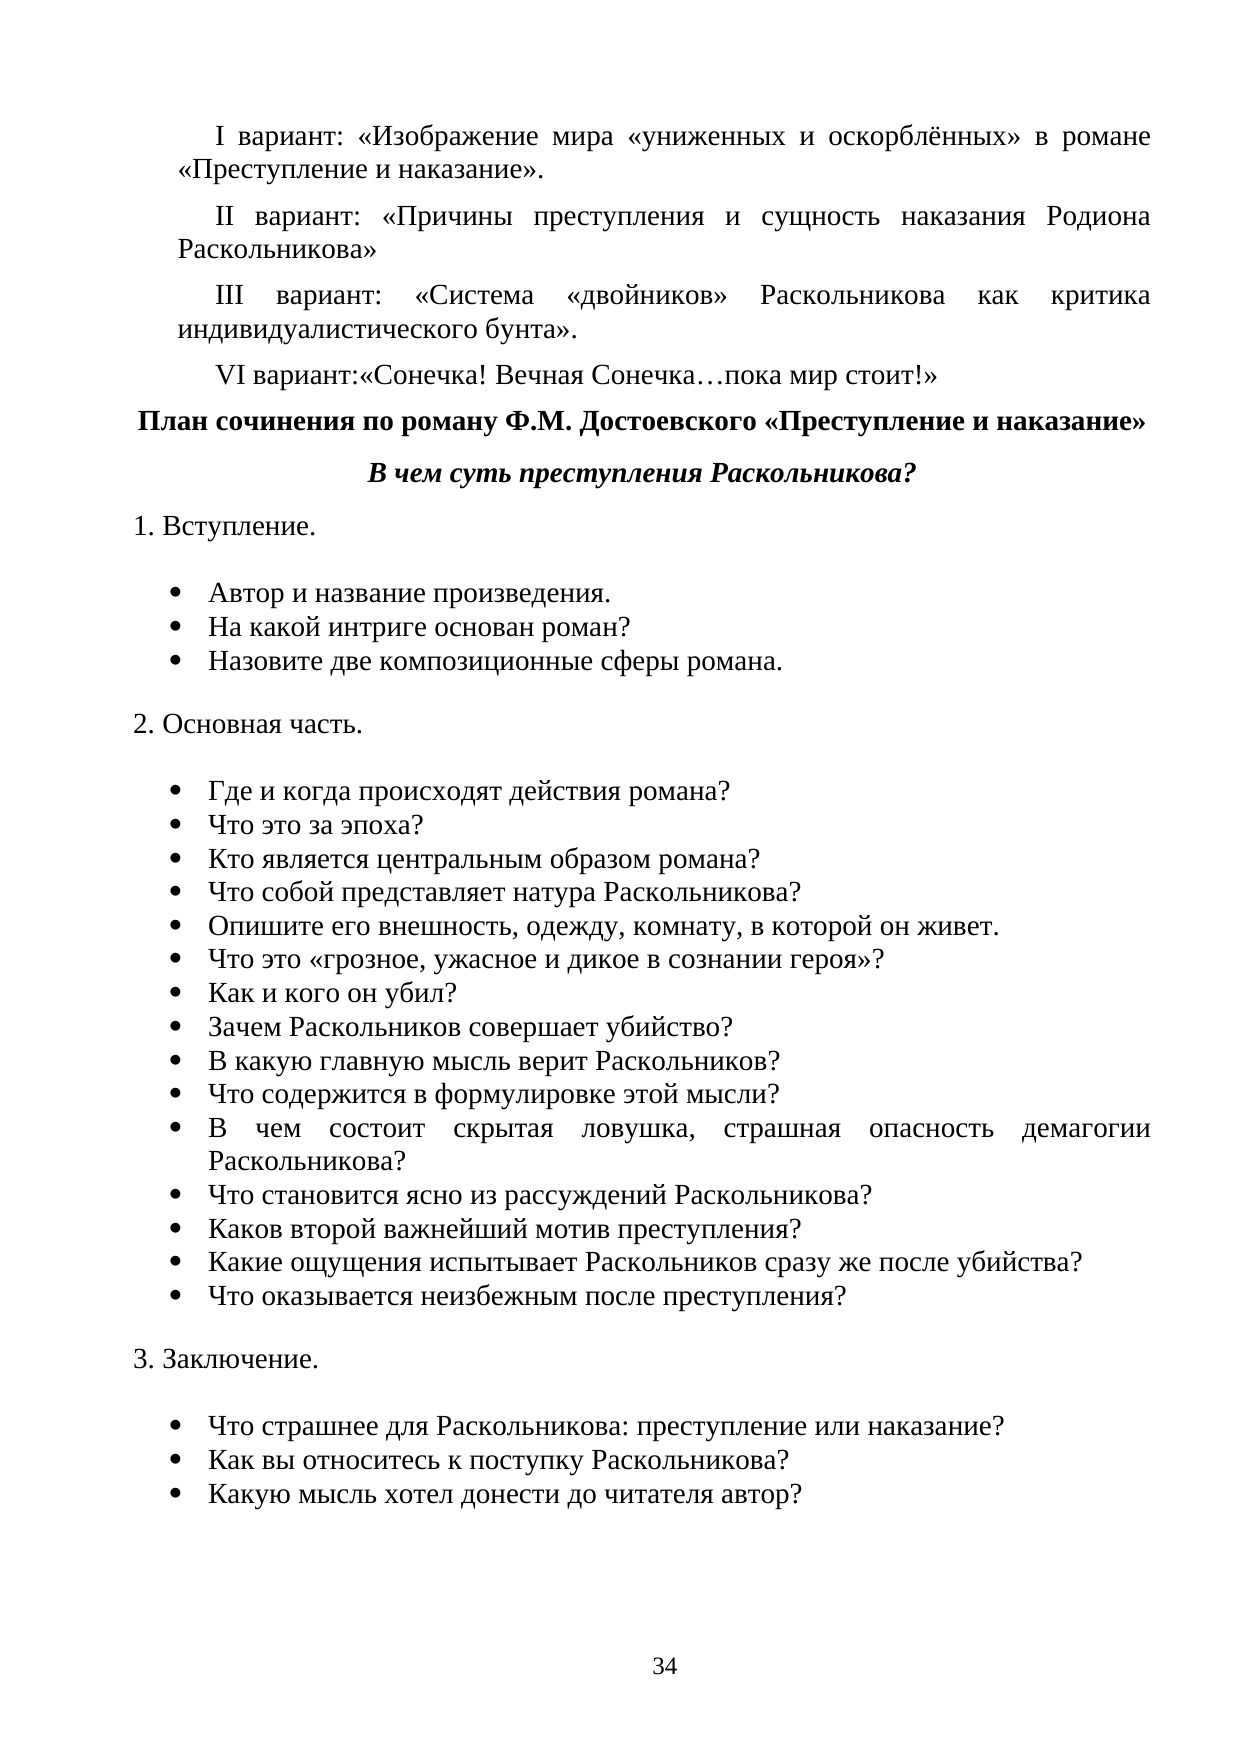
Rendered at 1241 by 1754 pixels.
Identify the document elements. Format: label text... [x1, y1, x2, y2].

text В чем суть преступления Раскольникова? [133, 455, 1152, 489]
text I вариант: «Изображение мира «униженных и оскорблённых» в романе «Преступление и наказание». [177, 118, 1152, 185]
text 2. Основная часть. [133, 706, 1152, 739]
list Автор и название произведения. [170, 576, 1152, 609]
list Назовите две композиционные сферы романа. [170, 643, 1152, 677]
list Что содержится в формулировке этой мысли? [170, 1076, 1152, 1110]
list Как и кого он убил? [170, 975, 1152, 1009]
text План сочинения по роману Ф.М. Достоевского «Преступление и наказание» [133, 403, 1152, 436]
text 1. Вступление. [133, 508, 1152, 541]
list Кто является центральным образом романа? [170, 841, 1152, 874]
list Зачем Раскольников совершает убийство? [170, 1009, 1152, 1043]
list Что это за эпоха? [170, 807, 1152, 841]
list Что страшнее для Раскольникова: преступление или наказание? [170, 1408, 1152, 1442]
list Что становится ясно из рассуждений Раскольникова? [170, 1177, 1152, 1211]
text III вариант: «Система «двойников» Раскольникова как критика индивидуалистического бунта». [177, 277, 1152, 344]
list Опишите его внешность, одежду, комнату, в которой он живет. [170, 908, 1152, 942]
list Каков второй важнейший мотив преступления? [170, 1211, 1152, 1244]
list В какую главную мысль верит Раскольников? [170, 1043, 1152, 1076]
list Где и когда происходят действия романа? [170, 773, 1152, 807]
text VI вариант:«Сонечка! Вечная Сонечка…пока мир стоит!» [177, 357, 1152, 390]
list В чем состоит скрытая ловушка, страшная опасность демагогии Раскольникова? [170, 1110, 1152, 1177]
list Какие ощущения испытывает Раскольников сразу же после убийства? [170, 1244, 1152, 1278]
list Что оказывается неизбежным после преступления? [170, 1278, 1152, 1312]
text II вариант: «Причины преступления и сущность наказания Родиона Раскольникова» [177, 198, 1152, 265]
list Какую мысль хотел донести до читателя автор? [170, 1476, 1152, 1509]
list Что это «грозное, ужасное и дикое в сознании героя»? [170, 942, 1152, 975]
list Что собой представляет натура Раскольникова? [170, 874, 1152, 908]
list На какой интриге основан роман? [170, 609, 1152, 643]
list Как вы относитесь к поступку Раскольникова? [170, 1442, 1152, 1476]
text 3. Заключение. [133, 1341, 1152, 1374]
